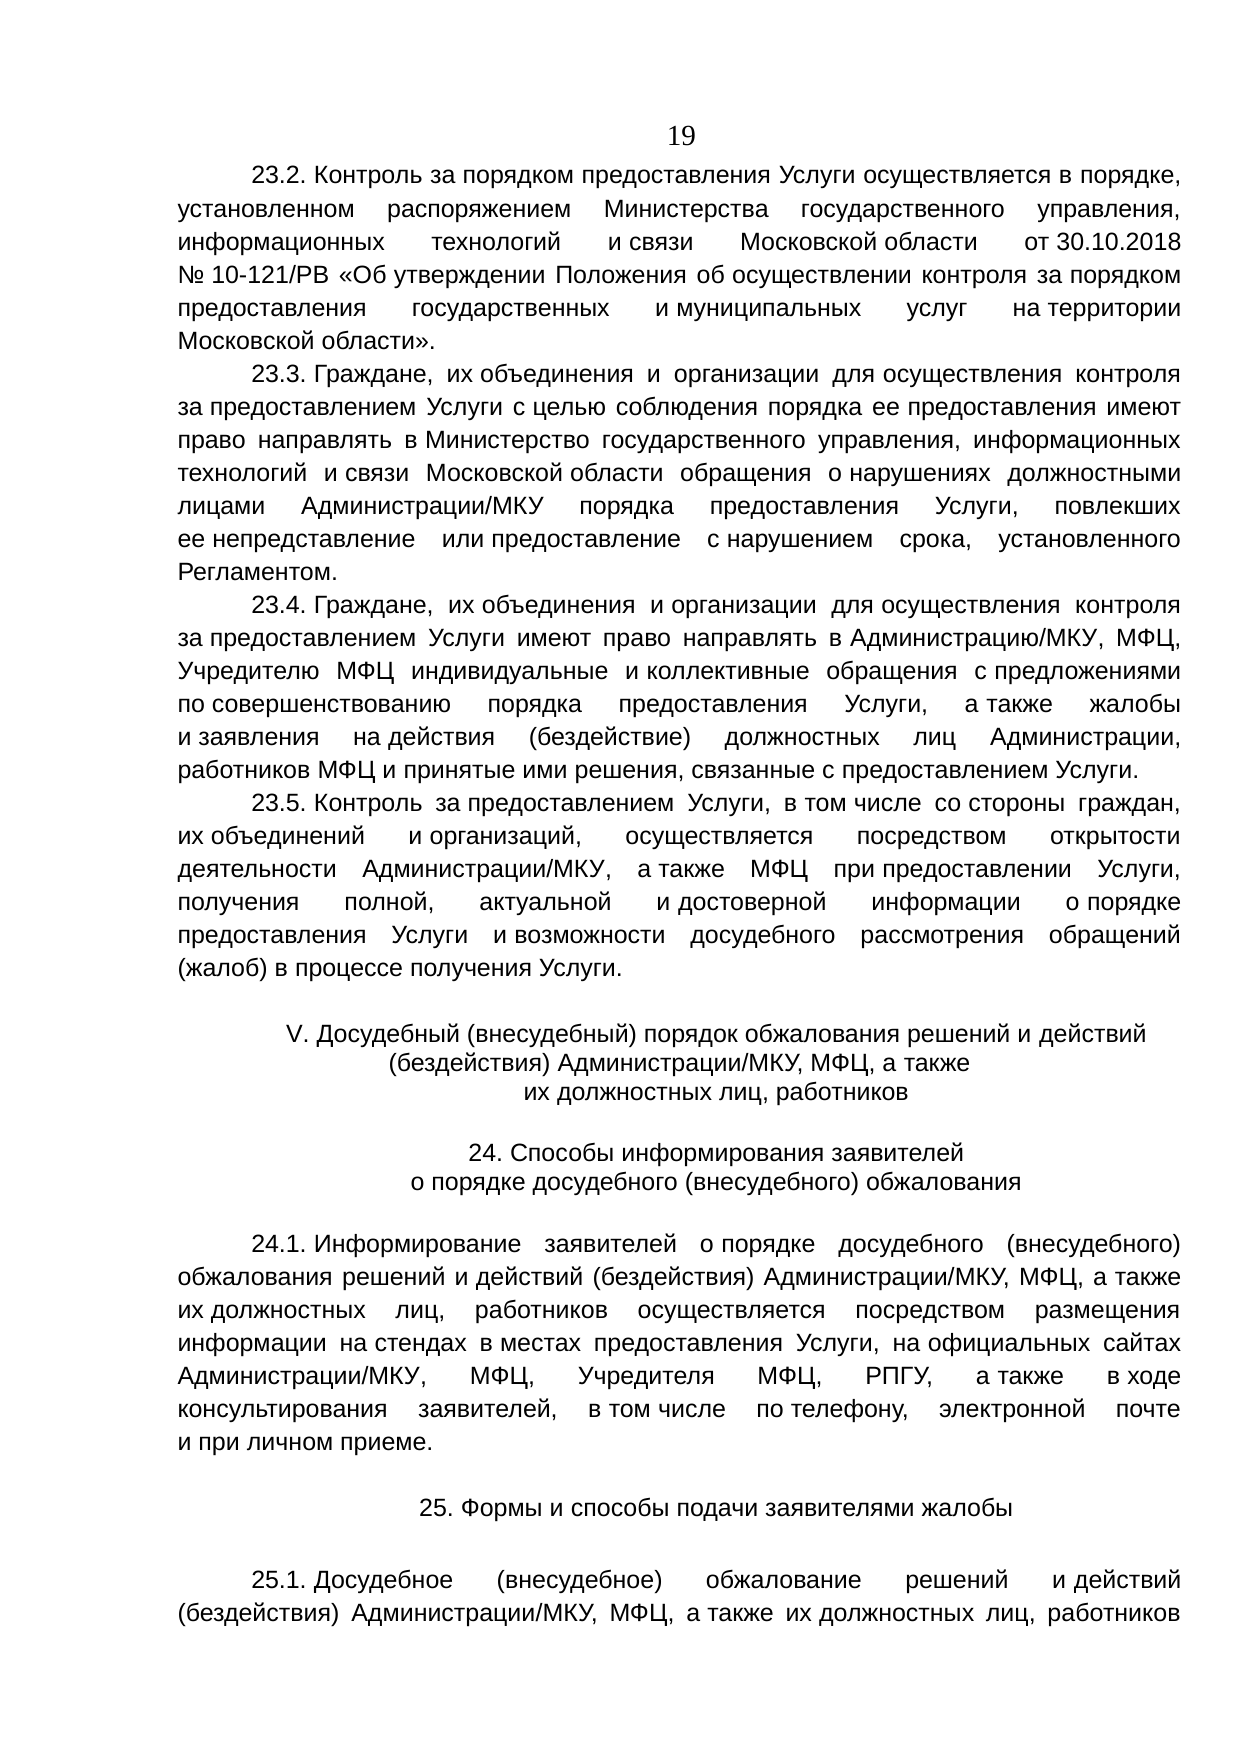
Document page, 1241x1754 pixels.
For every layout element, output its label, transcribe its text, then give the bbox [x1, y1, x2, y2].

text 23.2. Контроль за порядком предоставления Услуги осуществляется в порядке, установленном распоряжением Министерства государственного управления, информационных технологий и связи Московской области от 30.10.2018 № 10-121/РВ «Об утверждении Положения об осуществлении контроля за порядком предоставления государственных и муниципальных услуг на территории Московской области». [177, 161, 1181, 354]
text 23.3. Граждане, их объединения и организации для осуществления контроля за предоставлением Услуги с целью соблюдения порядка ее предоставления имеют право направлять в Министерство государственного управления, информационных технологий и связи Московской области обращения о нарушениях должностными лицами Администрации/МКУ порядка предоставления Услуги, повлекших ее непредставление или предоставление с нарушением срока, установленного Регламентом. [177, 359, 1181, 586]
subtitle о порядке досудебного (внесудебного) обжалования [177, 1167, 1181, 1196]
subtitle 25. Формы и способы подачи заявителями жалобы [177, 1493, 1181, 1522]
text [177, 1565, 1181, 1627]
text 24.1. Информирование заявителей о порядке досудебного (внесудебного) обжалования решений и действий (бездействия) Администрации/МКУ, МФЦ, а также их должностных лиц, работников осуществляется посредством размещения информации на стендах в местах предоставления Услуги, на официальных сайтах Администрации/МКУ, МФЦ, Учредителя МФЦ, РПГУ, а также в ходе консультирования заявителей, в том числе по телефону, электронной почте и при личном приеме. [177, 1229, 1181, 1456]
subtitle их должностных лиц, работников [177, 1077, 1181, 1105]
subtitle V. Досудебный (внесудебный) порядок обжалования решений и действий (бездействия) Администрации/МКУ, МФЦ, а также [177, 1019, 1181, 1077]
subtitle 24. Способы информирования заявителей [177, 1138, 1181, 1167]
text 23.5. Контроль за предоставлением Услуги, в том числе со стороны граждан, их объединений и организаций, осуществляется посредством открытости деятельности Администрации/МКУ, а также МФЦ при предоставлении Услуги, получения полной, актуальной и достоверной информации о порядке предоставления Услуги и возможности досудебного рассмотрения обращений (жалоб) в процессе получения Услуги. [177, 788, 1181, 982]
text 23.4. Граждане, их объединения и организации для осуществления контроля за предоставлением Услуги имеют право направлять в Администрацию/МКУ, МФЦ, Учредителю МФЦ индивидуальные и коллективные обращения с предложениями по совершенствованию порядка предоставления Услуги, а также жалобы и заявления на действия (бездействие) должностных лиц Администрации, работников МФЦ и принятые ими решения, связанные с предоставлением Услуги. [177, 590, 1181, 784]
